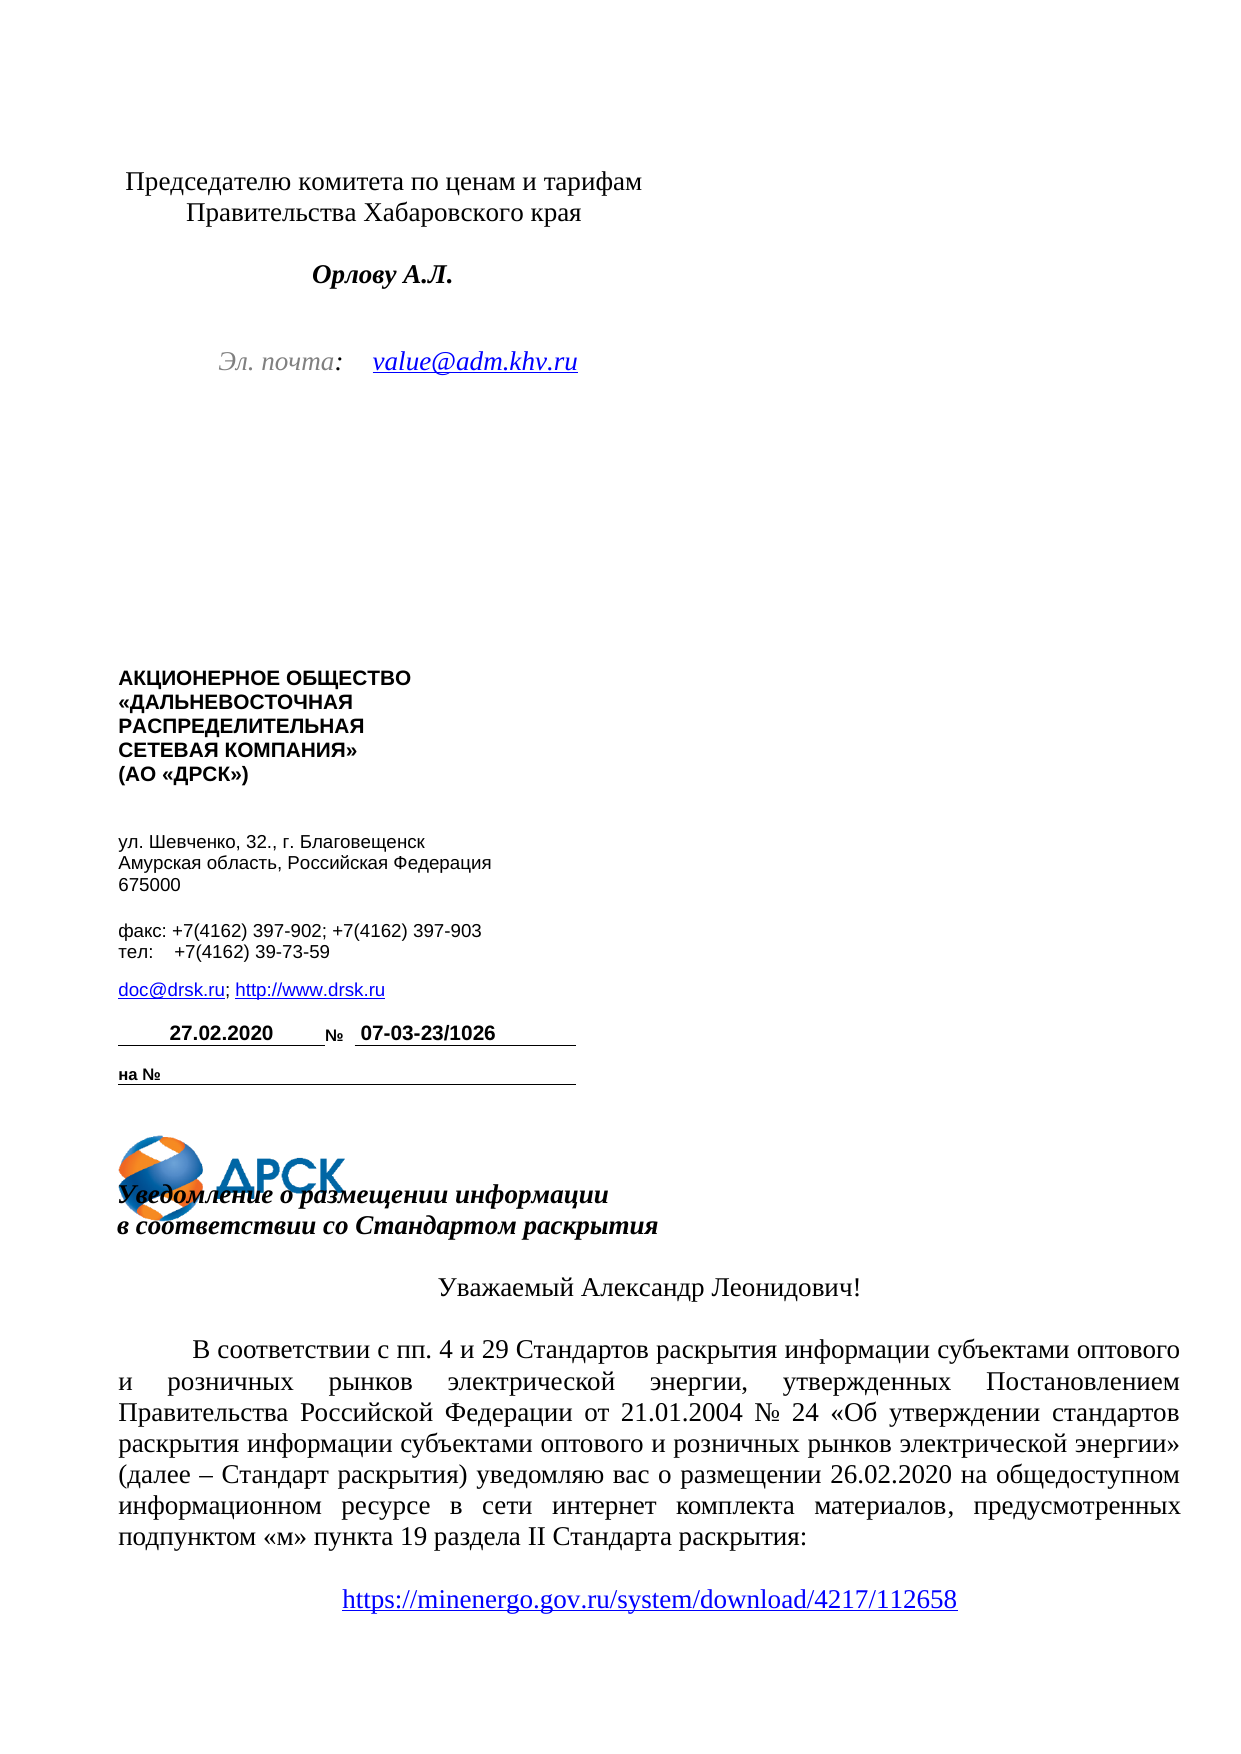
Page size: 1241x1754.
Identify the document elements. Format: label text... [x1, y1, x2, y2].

text В соответствии с пп. 4 и 29 Стандартов раскрытия информации субъектами оптового и розничных рынков электрической энергии, утвержденных Постановлением Правительства Российской Федерации от 21.01.2004 № 24 «Об утверждении стандартов раскрытия информации субъектами оптового и розничных рынков электрической энергии» (далее – Стандарт раскрытия) уведомляю вас о размещении 26.02.2020 на общедоступном информационном ресурсе в сети интернет комплекта материалов, предусмотренных подпунктом «м» пункта 19 раздела II Стандарта раскрытия: [118, 1334, 1181, 1552]
text Уважаемый Александр Леонидович! [118, 1271, 1181, 1302]
text https://minenergo.gov.ru/system/download/4217/112658 [118, 1583, 1181, 1614]
text в соответствии со Стандартом раскрытия [103, 1209, 1181, 1240]
picture [115, 1132, 362, 1178]
text Уведомление о размещении информации [88, 1178, 1181, 1209]
